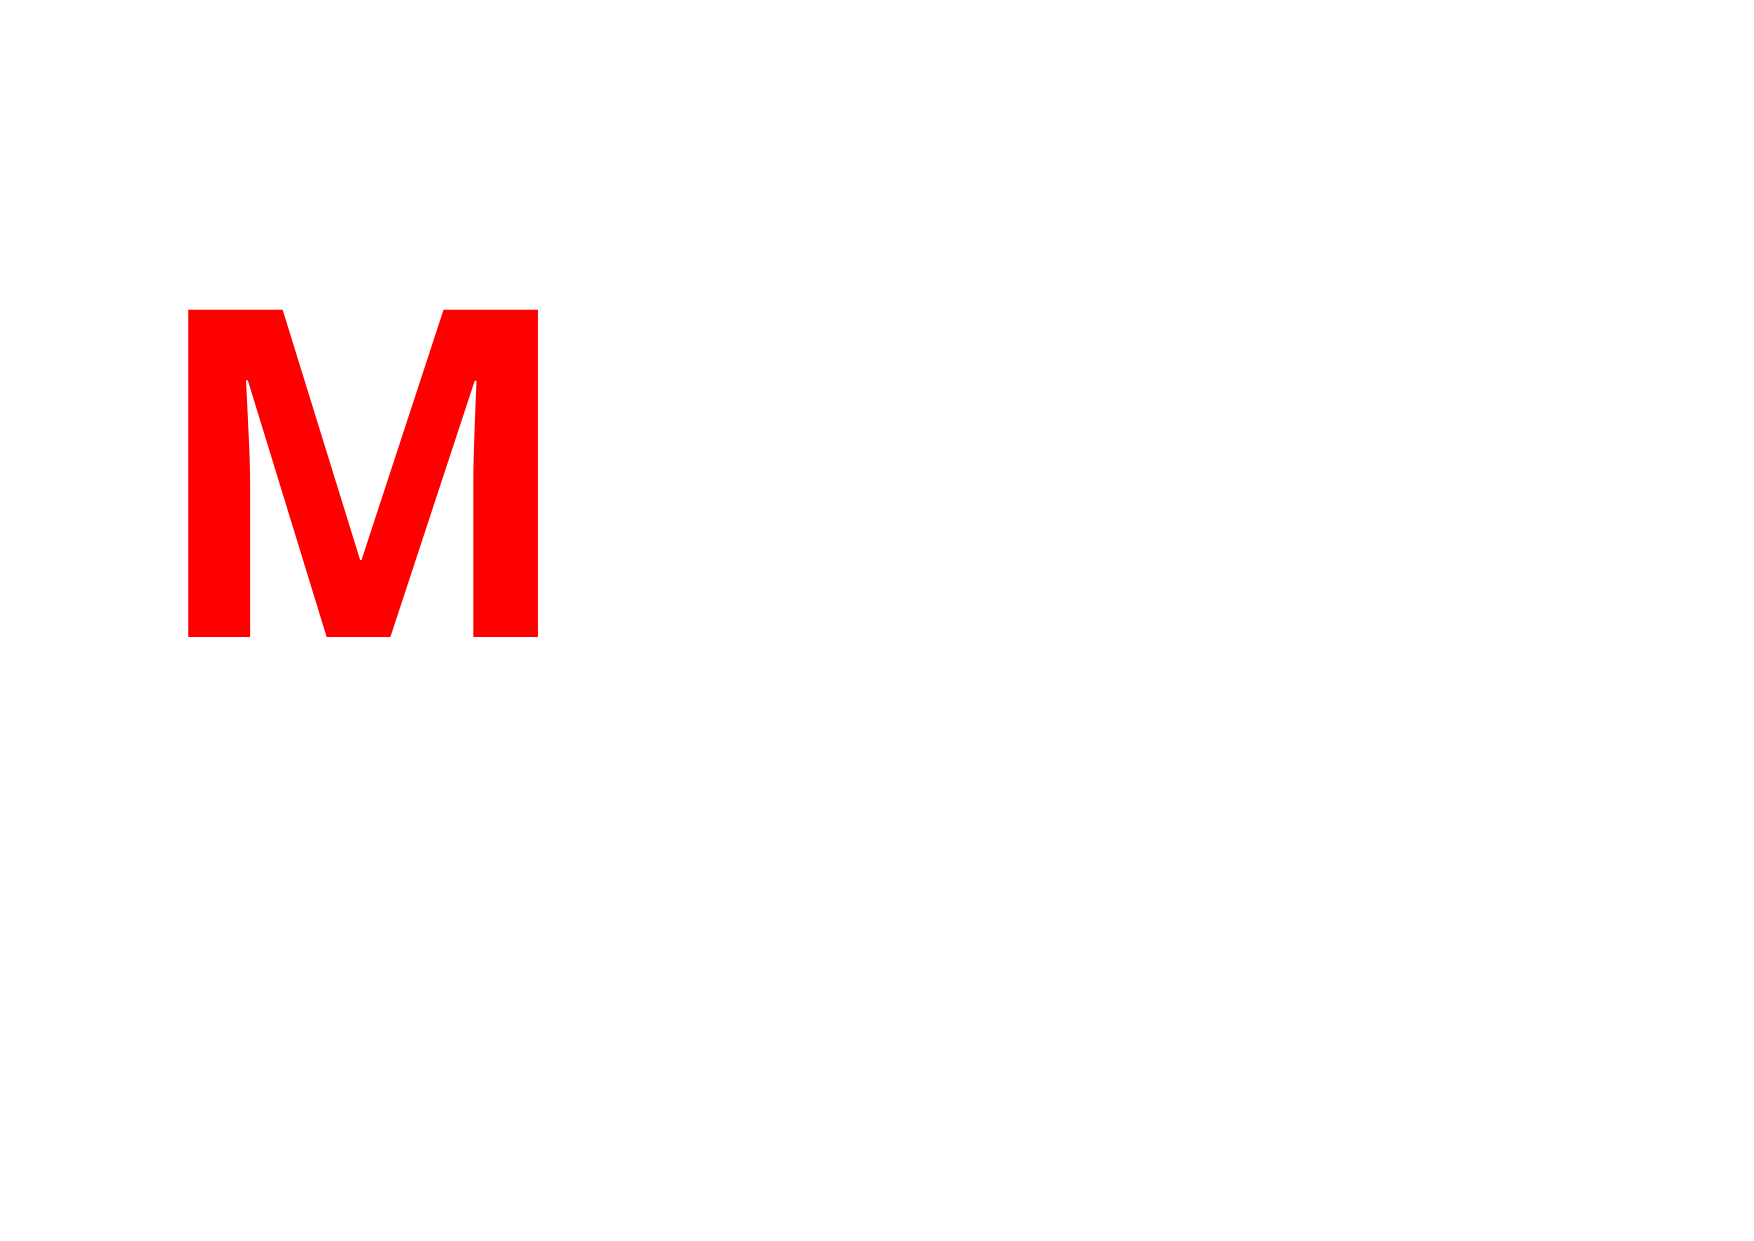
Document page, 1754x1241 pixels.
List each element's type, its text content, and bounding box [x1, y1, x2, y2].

text MÜZİK KÖSESİ [148, 148, 1606, 772]
